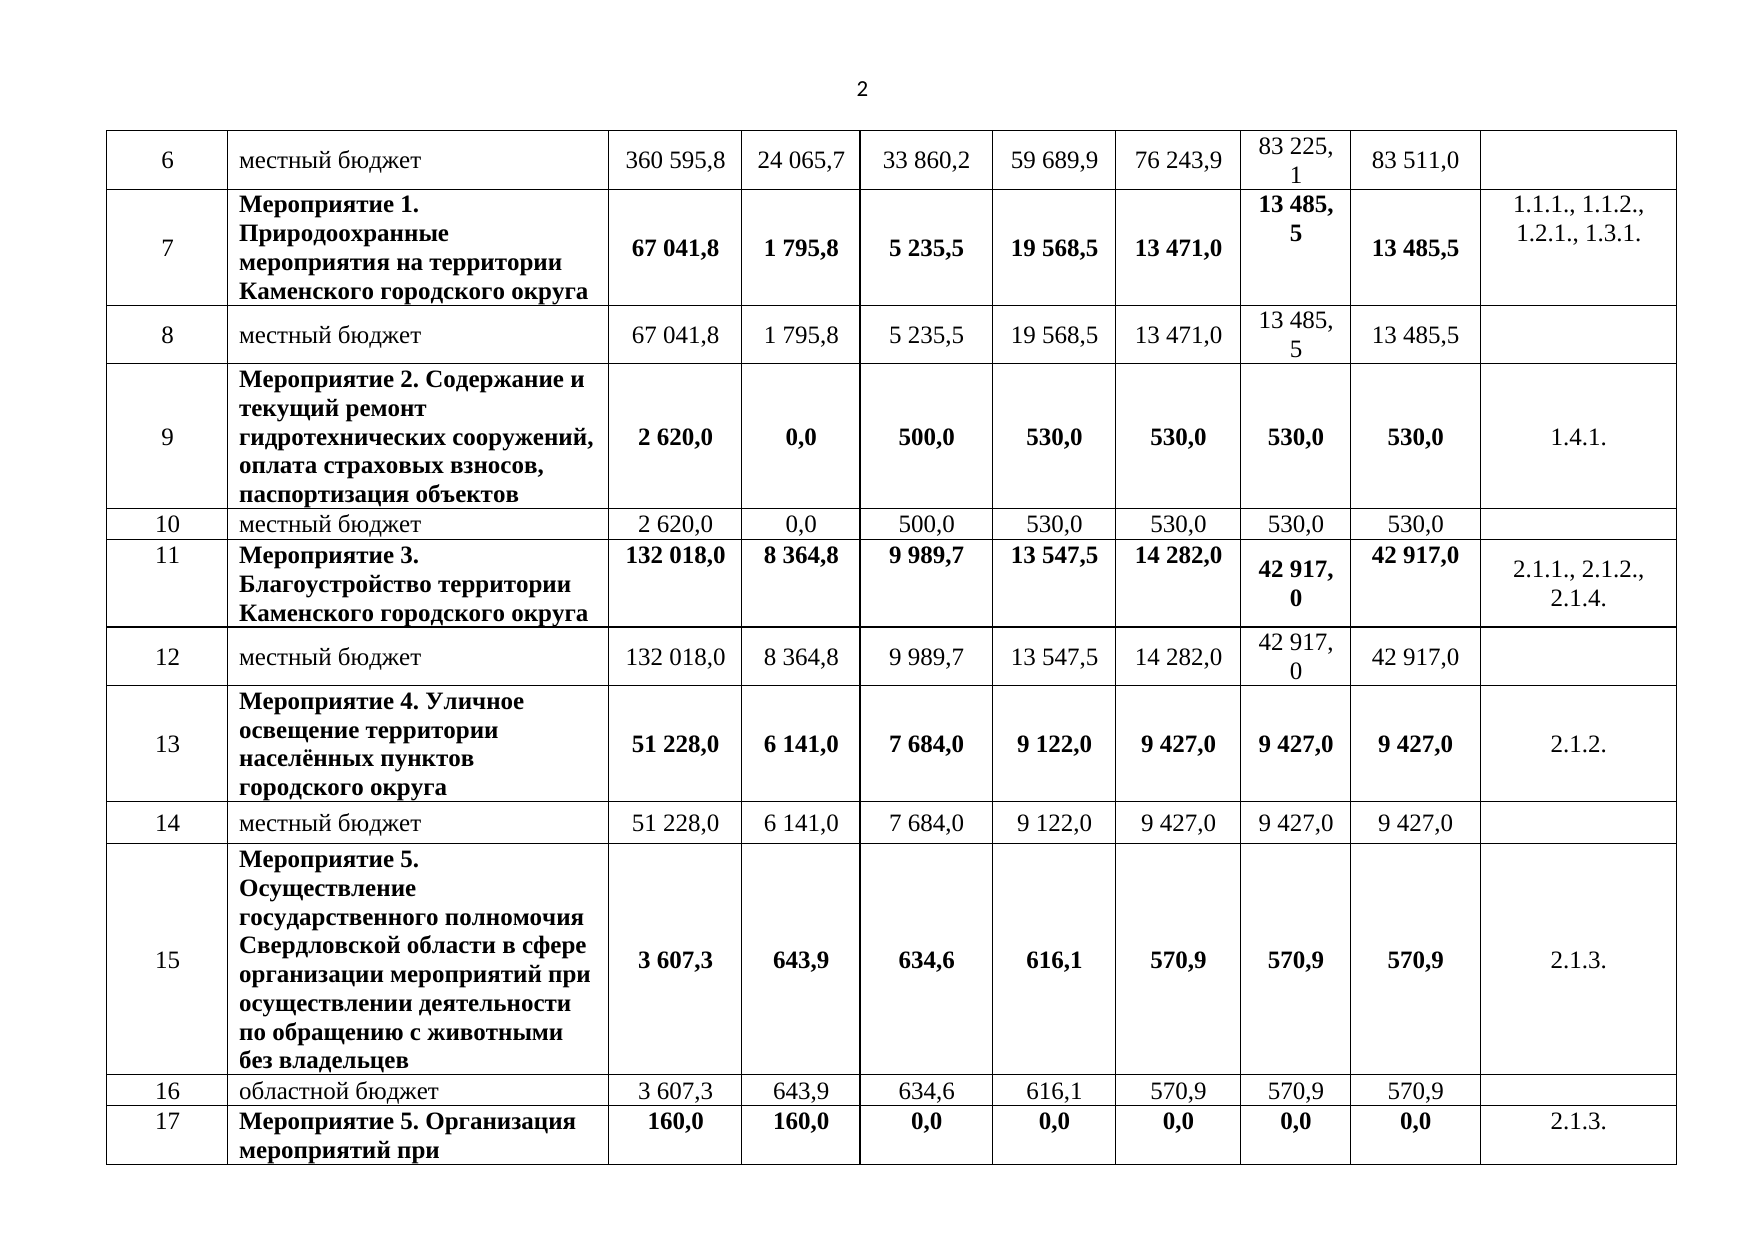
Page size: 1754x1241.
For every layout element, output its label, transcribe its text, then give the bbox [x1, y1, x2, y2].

table_cell 14 282,0 [1116, 540, 1240, 626]
table_cell 360 595,8 [609, 131, 741, 188]
table_cell 13 547,5 [993, 540, 1115, 626]
table_cell 570,9 [1351, 844, 1480, 1074]
table_cell 9 122,0 [993, 686, 1115, 801]
table_cell местный бюджет [228, 802, 608, 843]
table_cell 42 917,0 [1351, 540, 1480, 626]
table_cell 13 485,5 [1351, 306, 1480, 363]
table_cell 570,9 [1116, 1075, 1240, 1105]
table_cell 13 485,5 [1241, 190, 1350, 304]
table_cell [1481, 1075, 1676, 1105]
table_cell 14 282,0 [1116, 628, 1240, 685]
table_cell 3 607,3 [609, 1075, 741, 1105]
table_cell Мероприятие 5. Осуществление государственного полномочия Свердловской области в сфере организации мероприятий при осуществлении деятельности по обращению с животными без владельцев [228, 844, 608, 1074]
table_cell 2.1.2. [1481, 686, 1676, 801]
table_cell 12 [107, 628, 227, 685]
table_cell 1 795,8 [742, 190, 859, 304]
table_cell 530,0 [1351, 364, 1480, 508]
table_cell 500,0 [861, 509, 992, 539]
table_cell 616,1 [993, 1075, 1115, 1105]
table_cell 2.1.3. [1481, 844, 1676, 1074]
table_cell 5 235,5 [861, 306, 992, 363]
table_cell 83 511,0 [1351, 131, 1480, 188]
table_cell 160,0 [609, 1106, 741, 1164]
table_cell местный бюджет [228, 509, 608, 539]
table_cell 6 141,0 [742, 802, 859, 843]
table_cell 19 568,5 [993, 190, 1115, 304]
table_cell 13 547,5 [993, 628, 1115, 685]
table_cell 59 689,9 [993, 131, 1115, 188]
table_cell 0,0 [993, 1106, 1115, 1164]
table_cell 570,9 [1241, 844, 1350, 1074]
table_cell 76 243,9 [1116, 131, 1240, 188]
table_cell 33 860,2 [861, 131, 992, 188]
table_cell Мероприятие 2. Содержание и текущий ремонт гидротехнических сооружений, оплата страховых взносов, паспортизация объектов [228, 364, 608, 508]
table_cell 7 684,0 [861, 686, 992, 801]
table_cell 2 620,0 [609, 509, 741, 539]
table_cell 0,0 [742, 509, 859, 539]
table_cell 13 471,0 [1116, 190, 1240, 304]
table_cell 1.1.1., 1.1.2., 1.2.1., 1.3.1. [1481, 190, 1676, 304]
table_cell [1481, 628, 1676, 685]
table_cell 634,6 [861, 844, 992, 1074]
table_cell 8 [107, 306, 227, 363]
table_cell 616,1 [993, 844, 1115, 1074]
table_cell 67 041,8 [609, 306, 741, 363]
table_cell 83 225,1 [1241, 131, 1350, 188]
table_cell 9 [107, 364, 227, 508]
table_cell местный бюджет [228, 131, 608, 188]
table_cell 570,9 [1241, 1075, 1350, 1105]
table_cell 530,0 [1116, 364, 1240, 508]
table_cell 24 065,7 [742, 131, 859, 188]
table_cell 10 [107, 509, 227, 539]
table_cell 51 228,0 [609, 686, 741, 801]
table_cell 11 [107, 540, 227, 626]
table_cell 0,0 [1351, 1106, 1480, 1164]
table_cell 15 [107, 844, 227, 1074]
table_cell 13 471,0 [1116, 306, 1240, 363]
table_cell 530,0 [1351, 509, 1480, 539]
table_cell 530,0 [1241, 364, 1350, 508]
table_cell 7 684,0 [861, 802, 992, 843]
table_cell 9 427,0 [1241, 802, 1350, 843]
table_cell 643,9 [742, 1075, 859, 1105]
table_cell 8 364,8 [742, 540, 859, 626]
table_cell 9 427,0 [1116, 686, 1240, 801]
table_cell 0,0 [1241, 1106, 1350, 1164]
table_cell 634,6 [861, 1075, 992, 1105]
table_cell 0,0 [861, 1106, 992, 1164]
table_cell 132 018,0 [609, 628, 741, 685]
table_cell 1 795,8 [742, 306, 859, 363]
table_cell 9 122,0 [993, 802, 1115, 843]
table_cell местный бюджет [228, 628, 608, 685]
table_cell 13 [107, 686, 227, 801]
table_cell 67 041,8 [609, 190, 741, 304]
table_cell 5 235,5 [861, 190, 992, 304]
table_cell 530,0 [1241, 509, 1350, 539]
table_cell 51 228,0 [609, 802, 741, 843]
table_cell 9 989,7 [861, 628, 992, 685]
table_cell 160,0 [742, 1106, 859, 1164]
table_cell 9 427,0 [1351, 802, 1480, 843]
table_cell 500,0 [861, 364, 992, 508]
table_cell 570,9 [1351, 1075, 1480, 1105]
table_cell областной бюджет [228, 1075, 608, 1105]
table_cell 14 [107, 802, 227, 843]
table_cell [1481, 306, 1676, 363]
table_cell 6 [107, 131, 227, 188]
table_cell 9 989,7 [861, 540, 992, 626]
table_cell 42 917,0 [1241, 540, 1350, 626]
table_cell 530,0 [993, 509, 1115, 539]
table_cell 570,9 [1116, 844, 1240, 1074]
table_cell Мероприятие 4. Уличное освещение территории населённых пунктов городского округа [228, 686, 608, 801]
table_cell 2.1.1., 2.1.2., 2.1.4. [1481, 540, 1676, 626]
table_cell 9 427,0 [1241, 686, 1350, 801]
table_cell 17 [107, 1106, 227, 1164]
table_cell 6 141,0 [742, 686, 859, 801]
table_cell 0,0 [742, 364, 859, 508]
table_cell 9 427,0 [1116, 802, 1240, 843]
table_cell 8 364,8 [742, 628, 859, 685]
table_cell 16 [107, 1075, 227, 1105]
table_cell 530,0 [993, 364, 1115, 508]
table_cell местный бюджет [228, 306, 608, 363]
table_cell 9 427,0 [1351, 686, 1480, 801]
table_cell [1481, 509, 1676, 539]
table_cell 19 568,5 [993, 306, 1115, 363]
table_cell 7 [107, 190, 227, 304]
table_cell 13 485,5 [1241, 306, 1350, 363]
table_cell Мероприятие 3. Благоустройство территории Каменского городского округа [228, 540, 608, 626]
table_cell [1481, 131, 1676, 188]
table_cell 2.1.3. [1481, 1106, 1676, 1164]
table_cell 2 620,0 [609, 364, 741, 508]
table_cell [228, 1106, 608, 1164]
table_cell 42 917,0 [1241, 628, 1350, 685]
table_cell Мероприятие 1. Природоохранные мероприятия на территории Каменского городского округа [228, 190, 608, 304]
table_cell 42 917,0 [1351, 628, 1480, 685]
table_cell 132 018,0 [609, 540, 741, 626]
table_cell 0,0 [1116, 1106, 1240, 1164]
table_cell 1.4.1. [1481, 364, 1676, 508]
table_cell [1481, 802, 1676, 843]
table_cell 13 485,5 [1351, 190, 1480, 304]
table_cell 3 607,3 [609, 844, 741, 1074]
table_cell 643,9 [742, 844, 859, 1074]
table_cell 530,0 [1116, 509, 1240, 539]
